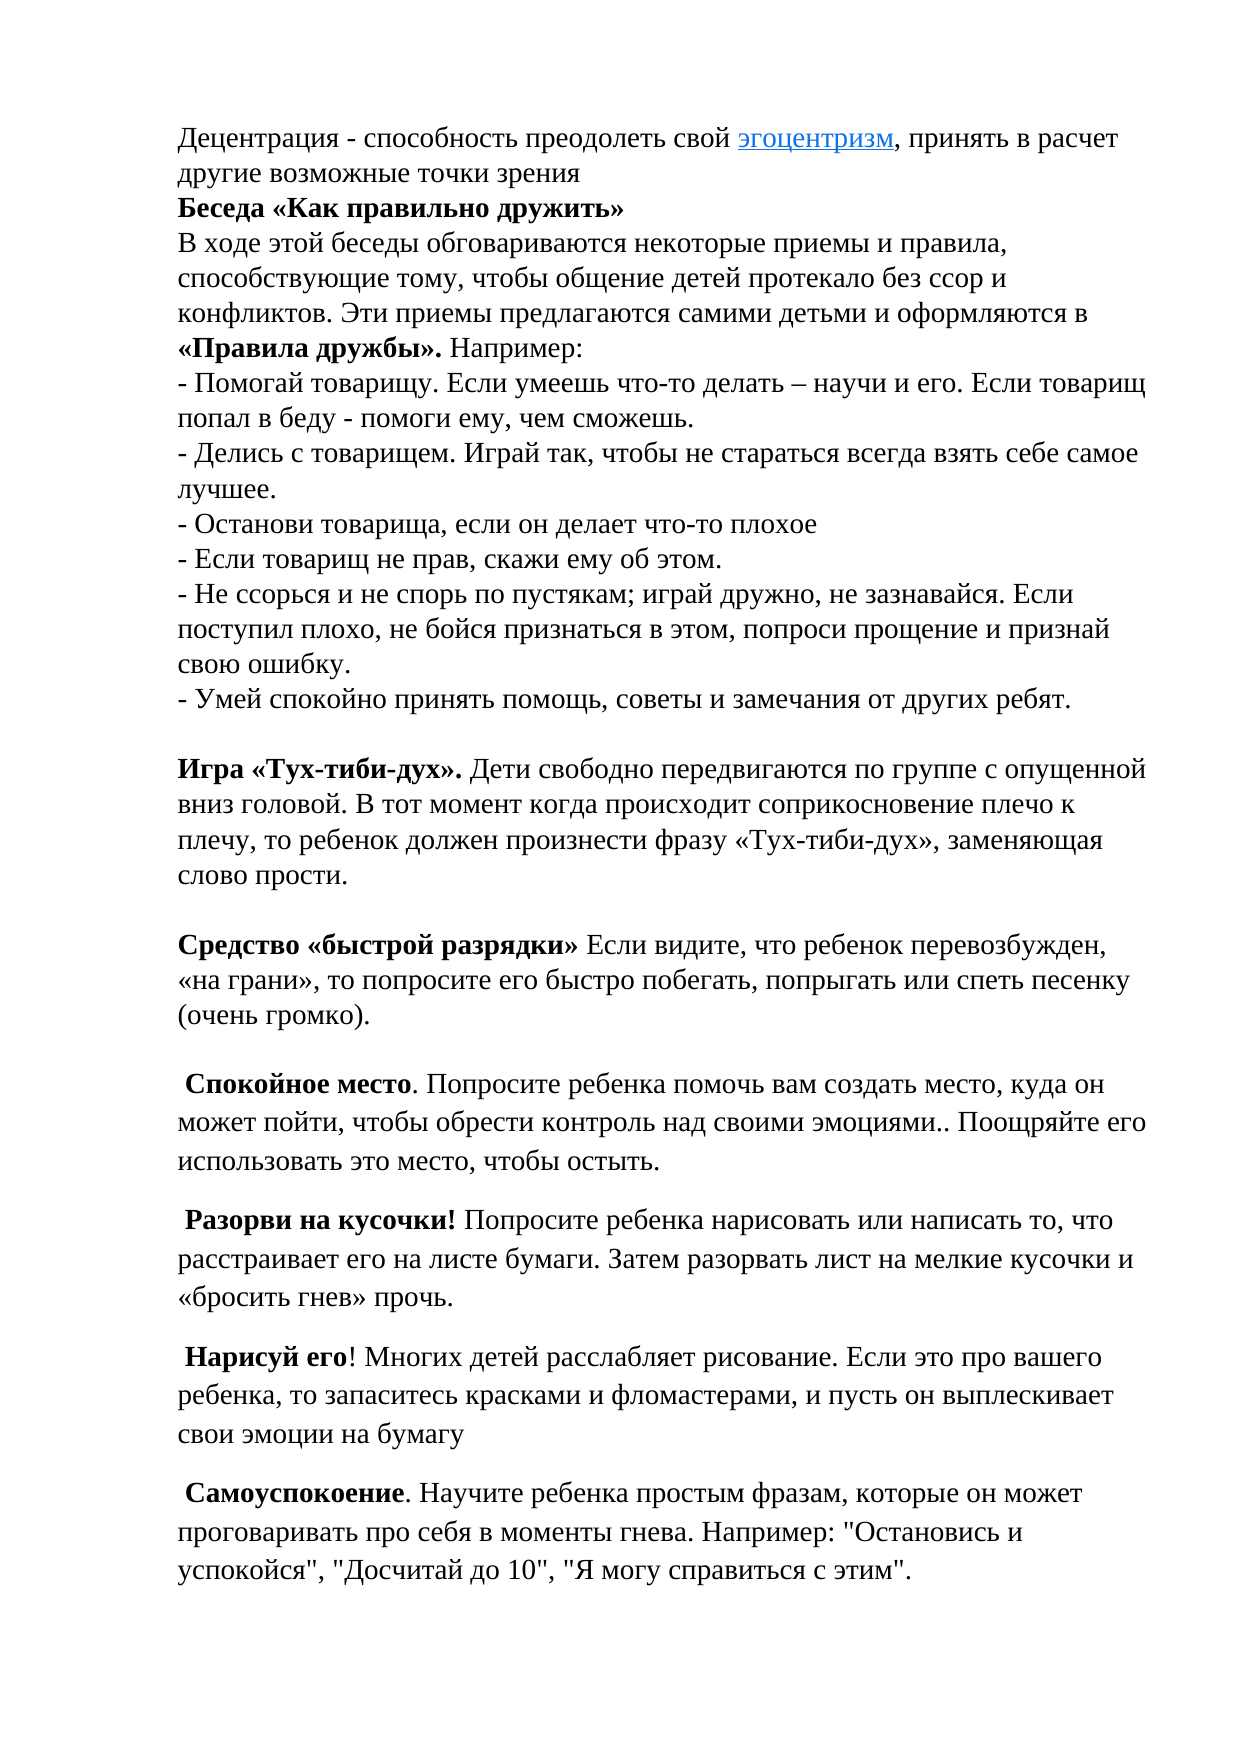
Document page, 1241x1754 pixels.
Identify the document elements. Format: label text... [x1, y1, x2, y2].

text Средство «быстрой разрядки» Если видите, что ребенок перевозбужден, «на грани», то попросите его быстро побегать, попрыгать или спеть песенку (очень громко). [177, 926, 1152, 1066]
text - Делись с товарищем. Играй так, чтобы не стараться всегда взять себе самое лучшее. [177, 434, 1152, 504]
text Беседа «Как правильно дружить» [177, 188, 1152, 223]
text - Останови товарища, если он делает что-то плохое [177, 504, 1152, 539]
text - Помогай товарищу. Если умеешь что-то делать – научи и его. Если товарищ попал в беду - помоги ему, чем сможешь. [177, 364, 1152, 434]
text - Если товарищ не прав, скажи ему об этом. [177, 539, 1152, 574]
text Нарисуй его! Многих детей расслабляет рисование. Если это про вашего ребенка, то запаситесь красками и фломастерами, и пусть он выплескивает свои эмоции на бумагу [177, 1339, 1152, 1449]
text Самоуспокоение. Научите ребенка простым фразам, которые он может проговаривать про себя в моменты гнева. Например: "Остановись и успокойся", "Досчитай до 10", "Я могу справиться с этим". [177, 1475, 1152, 1586]
text - Умей спокойно принять помощь, советы и замечания от других ребят. [177, 680, 1152, 715]
text Децентрация - способность преодолеть свой эгоцентризм, принять в расчет другие возможные точки зрения [177, 118, 1152, 188]
text В ходе этой беседы обговариваются некоторые приемы и правила, способствующие тому, чтобы общение детей протекало без ссор и конфликтов. Эти приемы предлагаются самими детьми и оформляются в «Правила дружбы». Например: [177, 223, 1152, 364]
text - Не ссорься и не спорь по пустякам; играй дружно, не зазнавайся. Если поступил плохо, не бойся признаться в этом, попроси прощение и признай свою ошибку. [177, 574, 1152, 680]
text Спокойное место. Попросите ребенка помочь вам создать место, куда он может пойти, чтобы обрести контроль над своими эмоциями.. Поощряйте его использовать это место, чтобы остыть. [177, 1066, 1152, 1177]
text Разорви на кусочки! Попросите ребенка нарисовать или написать то, что расстраивает его на листе бумаги. Затем разорвать лист на мелкие кусочки и «бросить гнев» прочь. [177, 1202, 1152, 1313]
text Игра «Тух-тиби-дух». Дети свободно передвигаются по группе с опущенной вниз головой. В тот момент когда происходит соприкосновение плечо к плечу, то ребенок должен произнести фразу «Тух-тиби-дух», заменяющая слово прости. [177, 750, 1152, 890]
